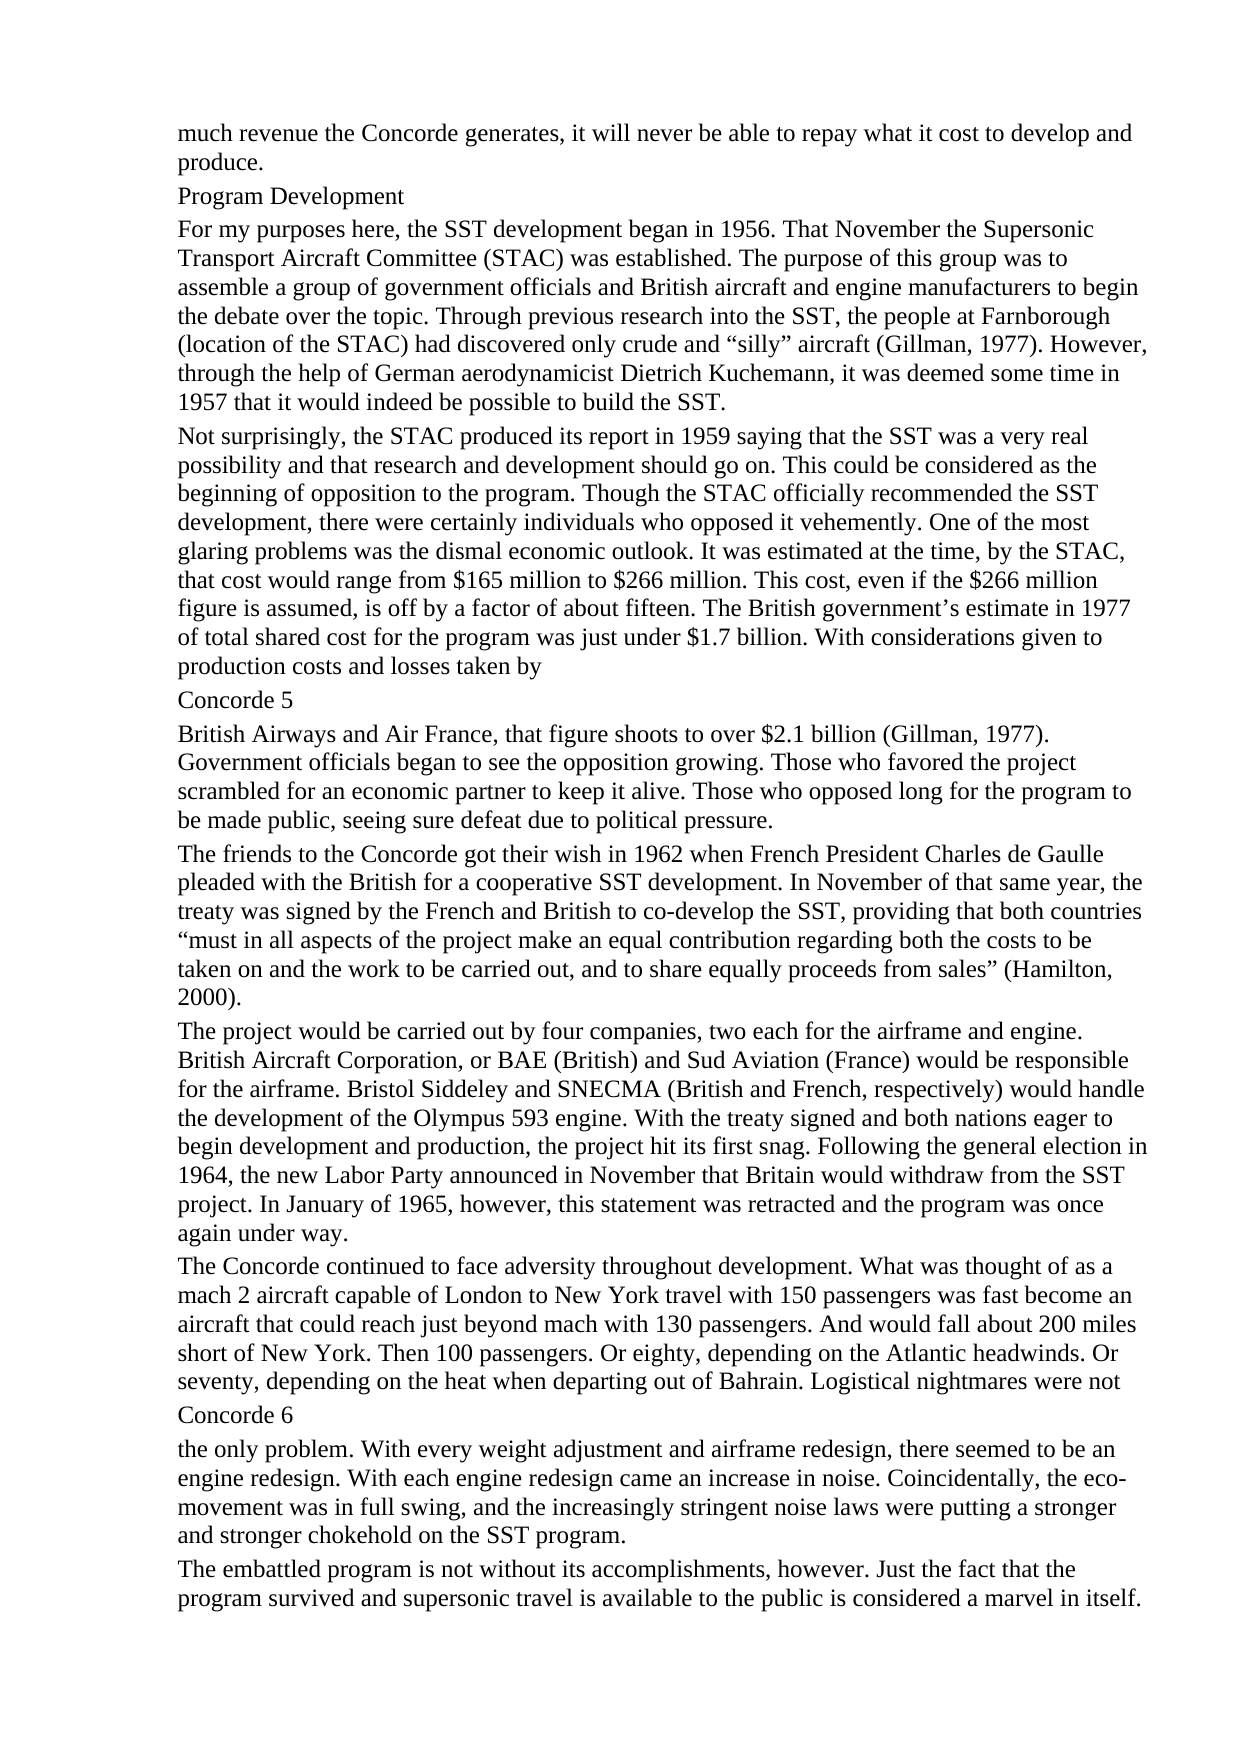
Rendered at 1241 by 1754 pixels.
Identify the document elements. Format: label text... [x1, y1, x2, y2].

text For my purposes here, the SST development began in 1956. That November the Supersonic Transport Aircraft Committee (STAC) was established. The purpose of this group was to assemble a group of government officials and British aircraft and engine manufacturers to begin the debate over the topic. Through previous research into the SST, the people at Farnborough (location of the STAC) had discovered only crude and “silly” aircraft (Gillman, 1977). However, through the help of German aerodynamicist Dietrich Kuchemann, it was deemed some time in 1957 that it would indeed be possible to build the SST. [177, 214, 1152, 416]
text the only problem. With every weight adjustment and airframe redesign, there seemed to be an engine redesign. With each engine redesign came an increase in noise. Coincidentally, the eco-movement was in full swing, and the increasingly stringent noise laws were putting a stronger and stronger chokehold on the SST program. [177, 1434, 1152, 1549]
text The friends to the Concorde got their wish in 1962 when French President Charles de Gaulle pleaded with the British for a cooperative SST development. In November of that same year, the treaty was signed by the French and British to co-develop the SST, providing that both countries “must in all aspects of the project make an equal contribution regarding both the costs to be taken on and the work to be carried out, and to share equally proceeds from sales” (Hamilton, 2000). [177, 839, 1152, 1011]
text Concorde 6 [177, 1400, 1152, 1429]
text British Airways and Air France, that figure shoots to over $2.1 billion (Gillman, 1977). Government officials began to see the opposition growing. Those who favored the project scrambled for an economic partner to keep it alive. Those who opposed long for the program to be made public, seeing sure defeat due to political pressure. [177, 719, 1152, 834]
text Concorde 5 [177, 685, 1152, 713]
text Program Development [177, 181, 1152, 209]
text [177, 1554, 1152, 1612]
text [177, 118, 1152, 176]
text The Concorde continued to face adversity throughout development. What was thought of as a mach 2 aircraft capable of London to New York travel with 150 passengers was fast become an aircraft that could reach just beyond mach with 130 passengers. And would fall about 200 miles short of New York. Then 100 passengers. Or eighty, depending on the Atlantic headwinds. Or seventy, depending on the heat when departing out of Bahrain. Logistical nightmares were not [177, 1251, 1152, 1395]
text The project would be carried out by four companies, two each for the airframe and engine. British Aircraft Corporation, or BAE (British) and Sud Aviation (France) would be responsible for the airframe. Bristol Siddeley and SNECMA (British and French, respectively) would handle the development of the Olympus 593 engine. With the treaty signed and both nations eager to begin development and production, the project hit its first snag. Following the general election in 1964, the new Labor Party announced in November that Britain would withdraw from the SST project. In January of 1965, however, this statement was retracted and the program was once again under way. [177, 1016, 1152, 1246]
text Not surprisingly, the STAC produced its report in 1959 saying that the SST was a very real possibility and that research and development should go on. This could be considered as the beginning of opposition to the program. Though the STAC officially recommended the SST development, there were certainly individuals who opposed it vehemently. One of the most glaring problems was the dismal economic outlook. It was estimated at the time, by the STAC, that cost would range from $165 million to $266 million. This cost, even if the $266 million figure is assumed, is off by a factor of about fifteen. The British government’s estimate in 1977 of total shared cost for the program was just under $1.7 billion. With considerations given to production costs and losses taken by [177, 421, 1152, 680]
